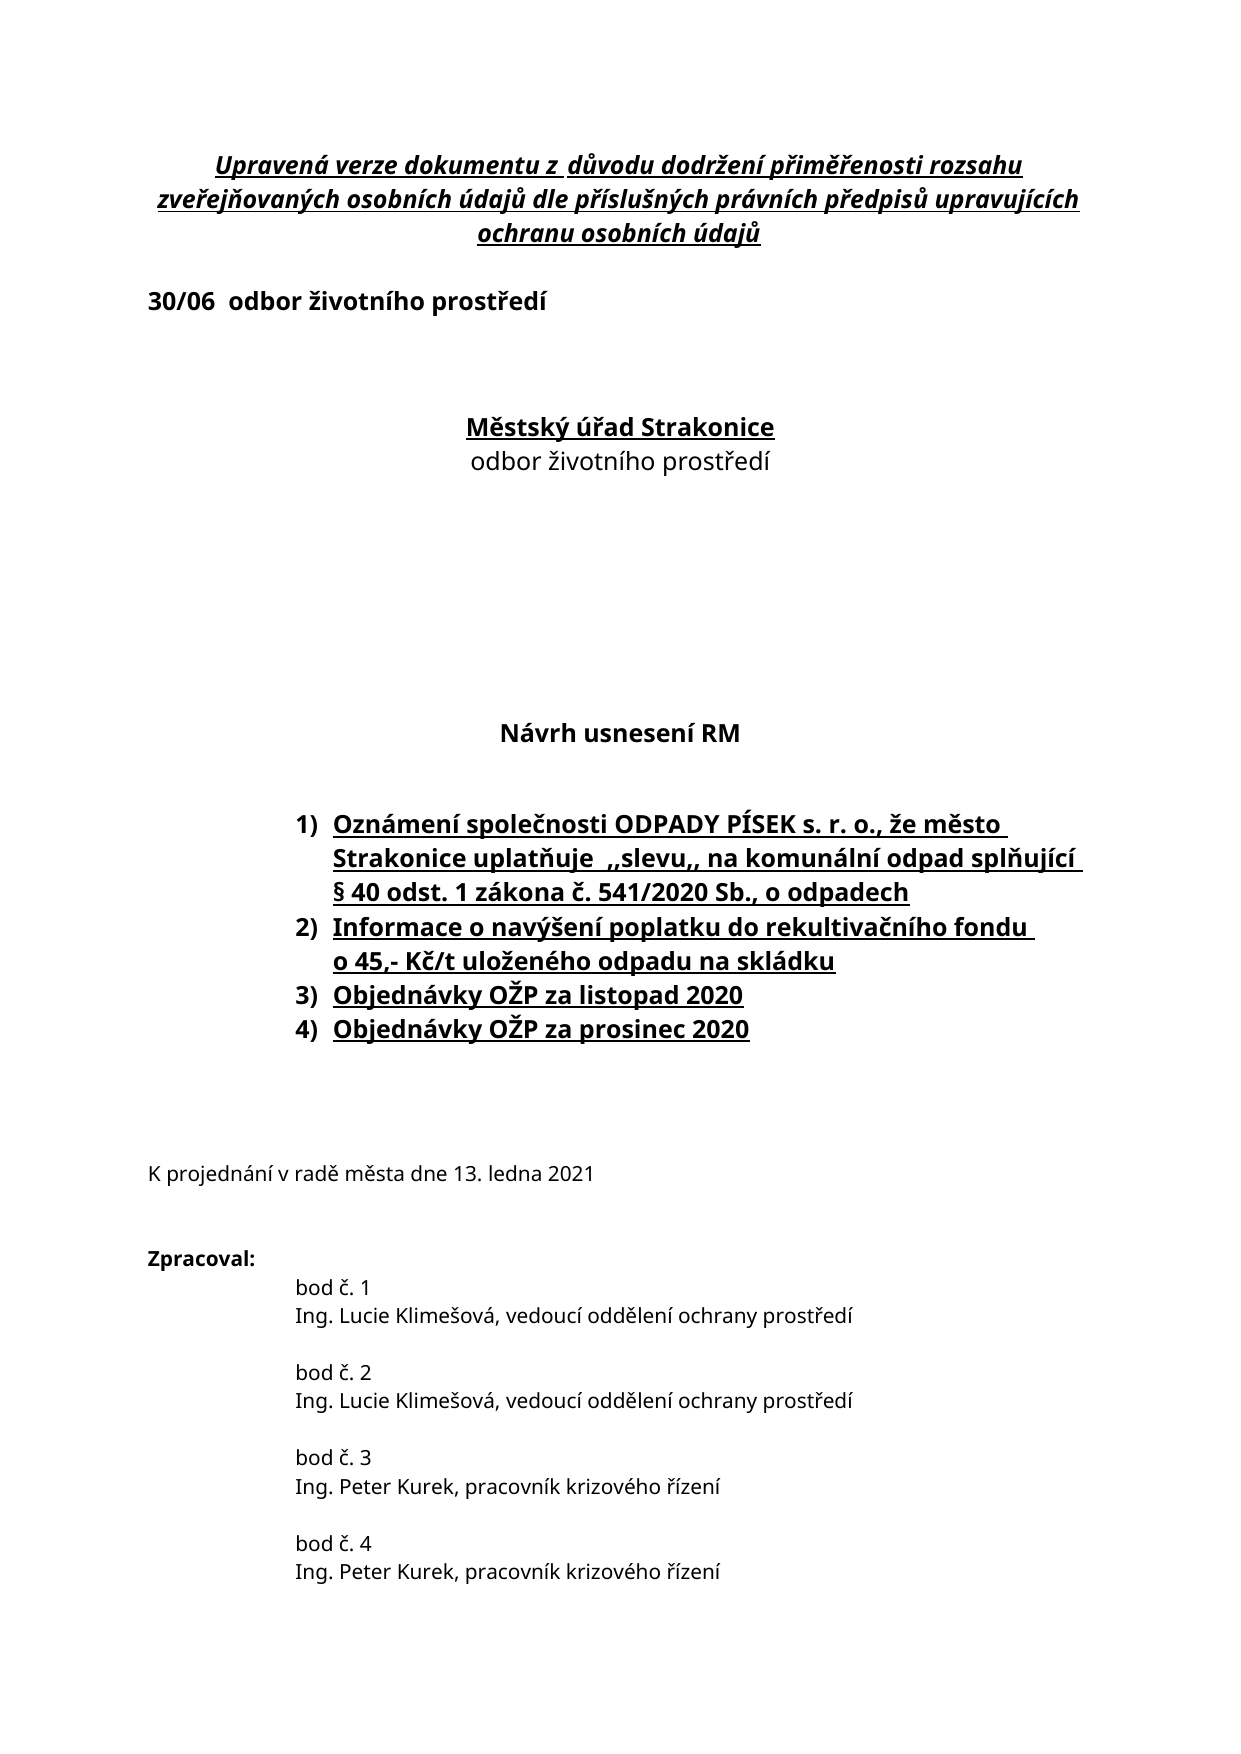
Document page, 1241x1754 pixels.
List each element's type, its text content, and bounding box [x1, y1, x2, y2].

text Městský úřad Strakonice [148, 409, 1093, 443]
list Objednávky OŽP za prosinec 2020 [295, 1011, 1093, 1045]
list Oznámení společnosti ODPADY PÍSEK s. r. o., že město Strakonice uplatňuje ,,slevu,, na komunální odpad splňující § 40 odst. 1 zákona č. 541/2020 Sb., o odpadech [295, 807, 1093, 909]
text Ing. Peter Kurek, pracovník krizového řízení [221, 1557, 1093, 1586]
text bod č. 2 [221, 1358, 1093, 1387]
list Objednávky OŽP za listopad 2020 [295, 977, 1093, 1011]
text Ing. Lucie Klimešová, vedoucí oddělení ochrany prostředí [221, 1387, 1093, 1415]
text Návrh usnesení RM [148, 716, 1093, 750]
text Upravená verze dokumentu z důvodu dodržení přiměřenosti rozsahu zveřejňovaných osobních údajů dle příslušných právních předpisů upravujících ochranu osobních údajů [148, 148, 1093, 250]
text Ing. Lucie Klimešová, vedoucí oddělení ochrany prostředí [221, 1301, 1093, 1330]
text bod č. 3 [221, 1443, 1093, 1472]
text Zpracoval: [148, 1244, 1093, 1273]
subtitle 30/06 odbor životního prostředí [148, 284, 1093, 318]
text bod č. 4 [221, 1529, 1093, 1557]
text Ing. Peter Kurek, pracovník krizového řízení [221, 1472, 1093, 1500]
text K projednání v radě města dne 13. ledna 2021 [148, 1159, 1093, 1188]
text odbor životního prostředí [148, 443, 1093, 478]
text bod č. 1 [221, 1273, 1093, 1301]
list Informace o navýšení poplatku do rekultivačního fondu o 45,- Kč/t uloženého odpadu na skládku [295, 909, 1093, 977]
